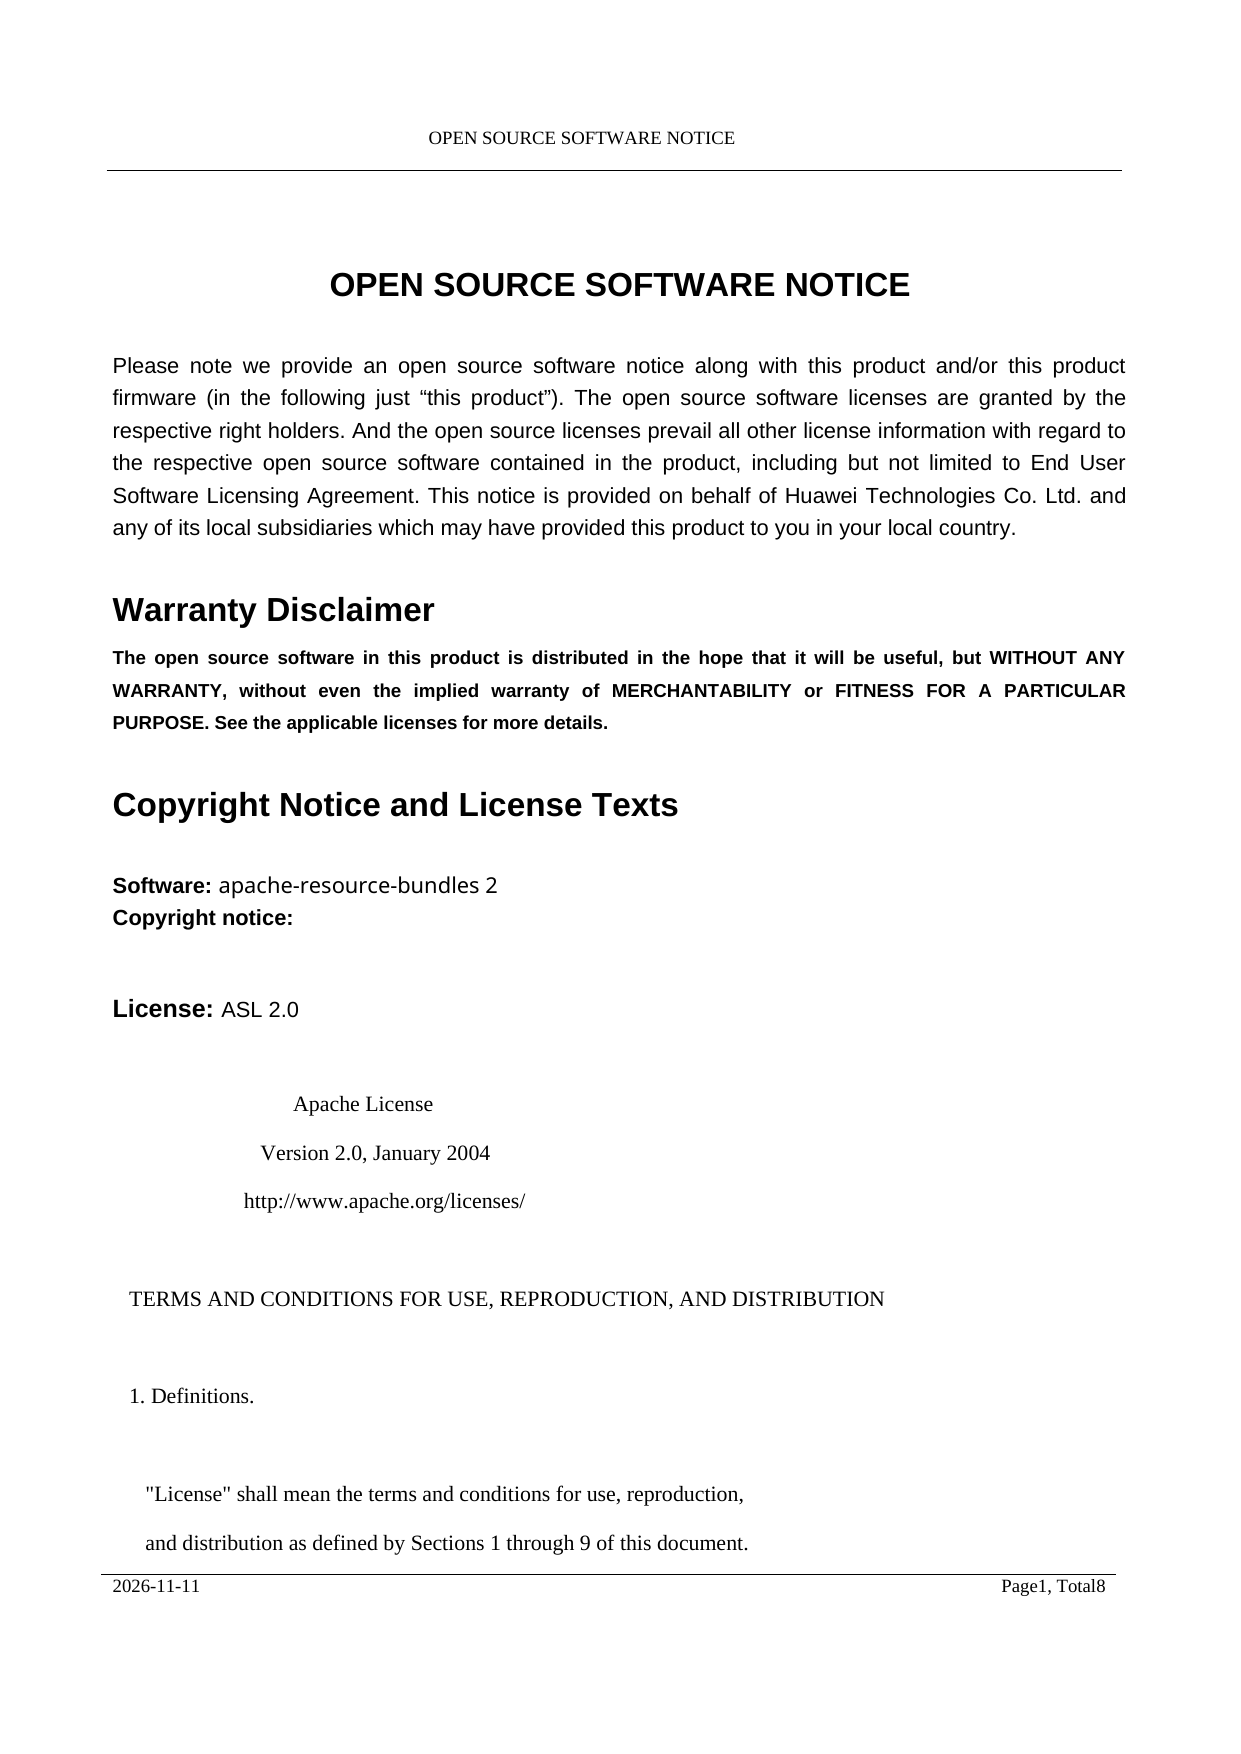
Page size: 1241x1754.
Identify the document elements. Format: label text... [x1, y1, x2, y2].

text The open source software in this product is distributed in the hope that it will be useful, but WITHOUT ANY WARRANTY, without even the implied warranty of MERCHANTABILITY or FITNESS FOR A PARTICULAR PURPOSE. See the applicable licenses for more details. [112, 641, 1128, 739]
text Software: apache-resource-bundles 2 [112, 869, 1128, 901]
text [112, 1038, 1128, 1558]
text Please note we provide an open source software notice along with this product and/or this product firmware (in the following just “this product”). The open source software licenses are granted by the respective right holders. And the open source licenses prevail all other license information with regard to the respective open source software contained in the product, including but not limited to End User Software Licensing Agreement. This notice is provided on behalf of Huawei Technologies Co. Ltd. and any of its local subsidiaries which may have provided this product to you in your local country. [112, 349, 1128, 544]
text Copyright notice: [112, 901, 1128, 934]
text OPEN SOURCE SOFTWARE NOTICE [112, 251, 1128, 316]
text Copyright Notice and License Texts [112, 771, 1128, 836]
text Warranty Disclaimer [112, 576, 1128, 641]
text License: ASL 2.0 [112, 992, 1128, 1024]
